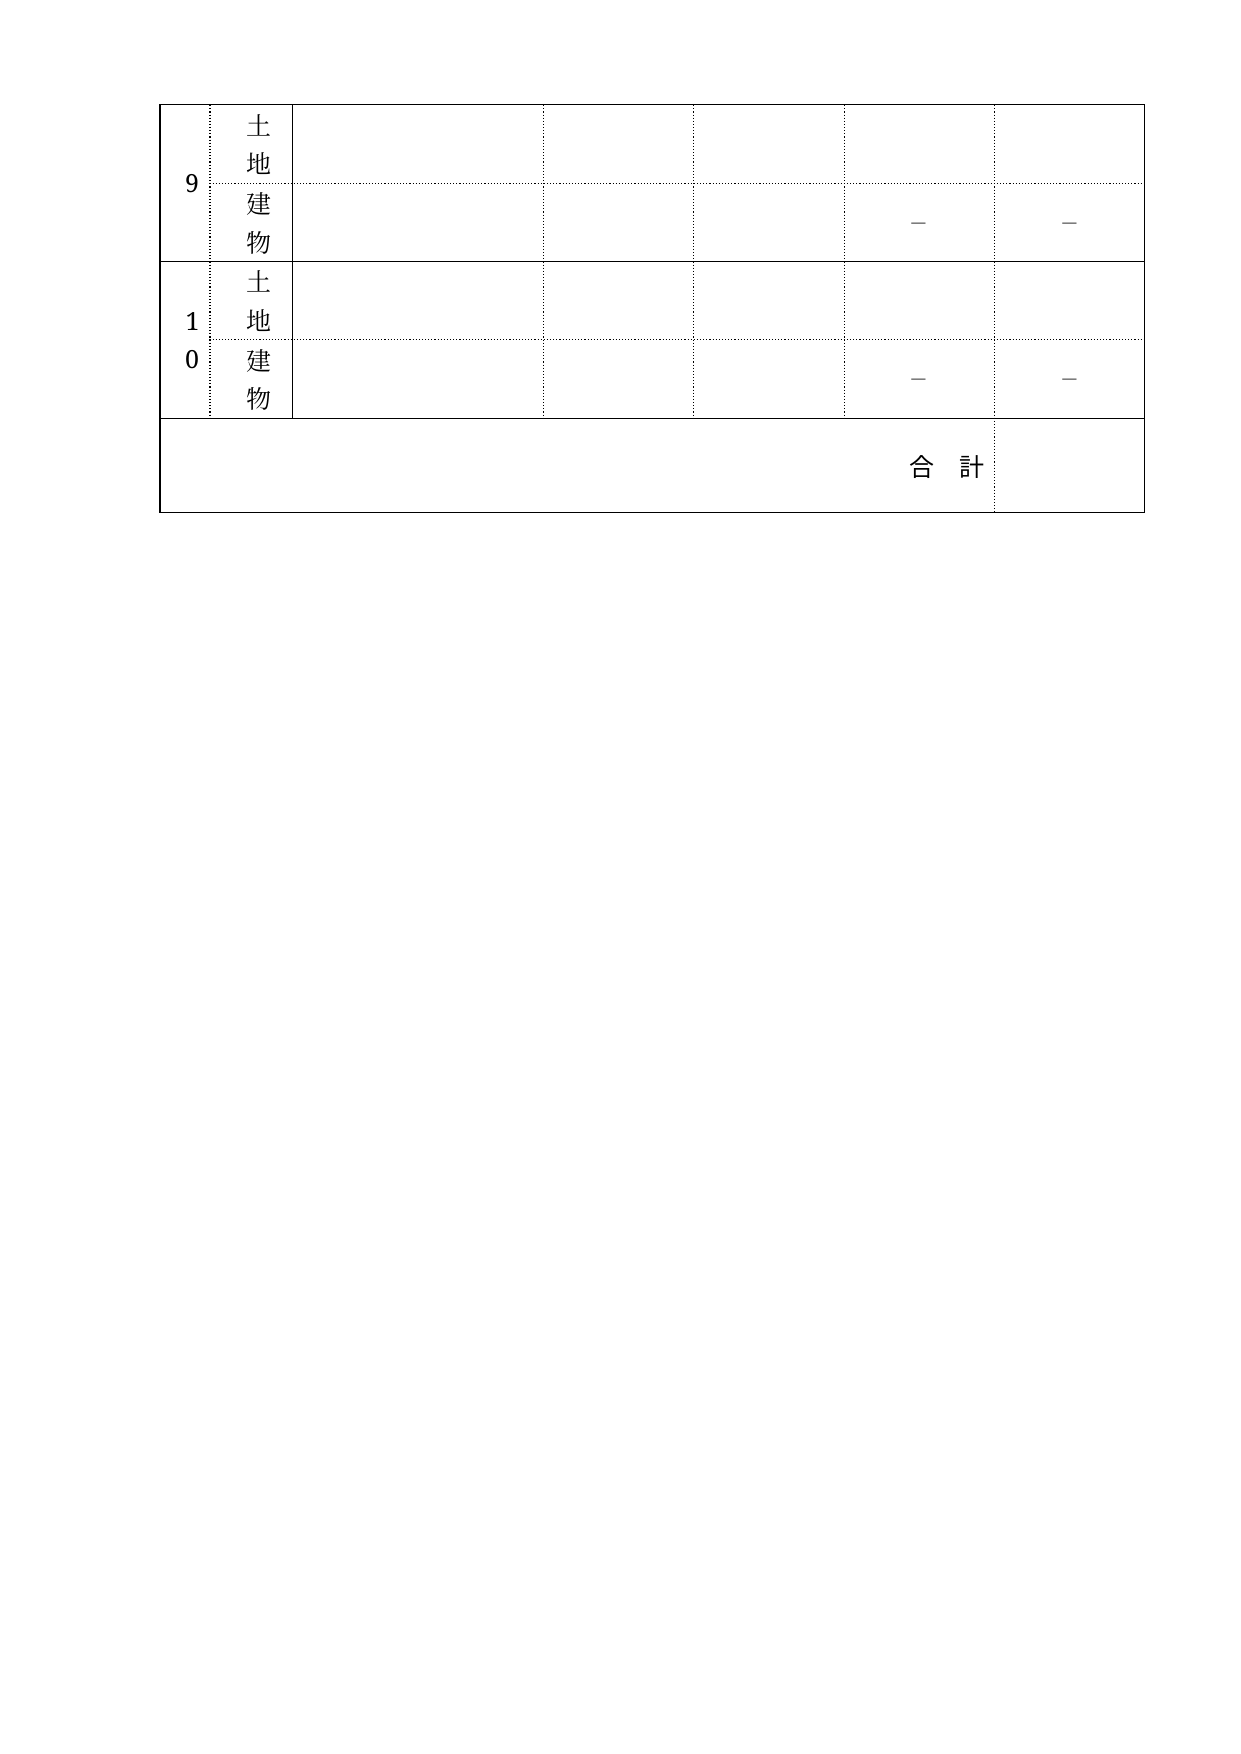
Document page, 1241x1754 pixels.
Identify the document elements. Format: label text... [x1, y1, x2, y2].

table_cell 建物 [210, 339, 292, 417]
table_cell [844, 262, 994, 339]
table_cell 土地 [210, 262, 292, 339]
table_cell [694, 339, 844, 417]
table_cell [694, 183, 844, 261]
table_cell 土地 [210, 105, 292, 182]
table_cell [694, 262, 844, 339]
table_cell [544, 183, 694, 261]
table_cell － [844, 183, 994, 261]
table_cell [293, 183, 544, 261]
table_cell 建物 [210, 183, 292, 261]
table_cell [995, 419, 1144, 512]
table_cell [995, 262, 1144, 339]
table_cell [293, 339, 544, 417]
table_cell [844, 105, 994, 182]
table_cell [293, 105, 544, 182]
table_cell － [995, 339, 1144, 417]
table_cell 合 計 [161, 419, 994, 512]
table_cell 9 [161, 105, 210, 261]
table_cell [995, 105, 1144, 182]
table_cell [544, 105, 694, 182]
table_cell [544, 262, 694, 339]
table_cell － [995, 183, 1144, 261]
table_cell [694, 105, 844, 182]
table_cell － [844, 339, 994, 417]
table_cell 10 [161, 262, 210, 417]
table_cell [293, 262, 544, 339]
table_cell [544, 339, 694, 417]
